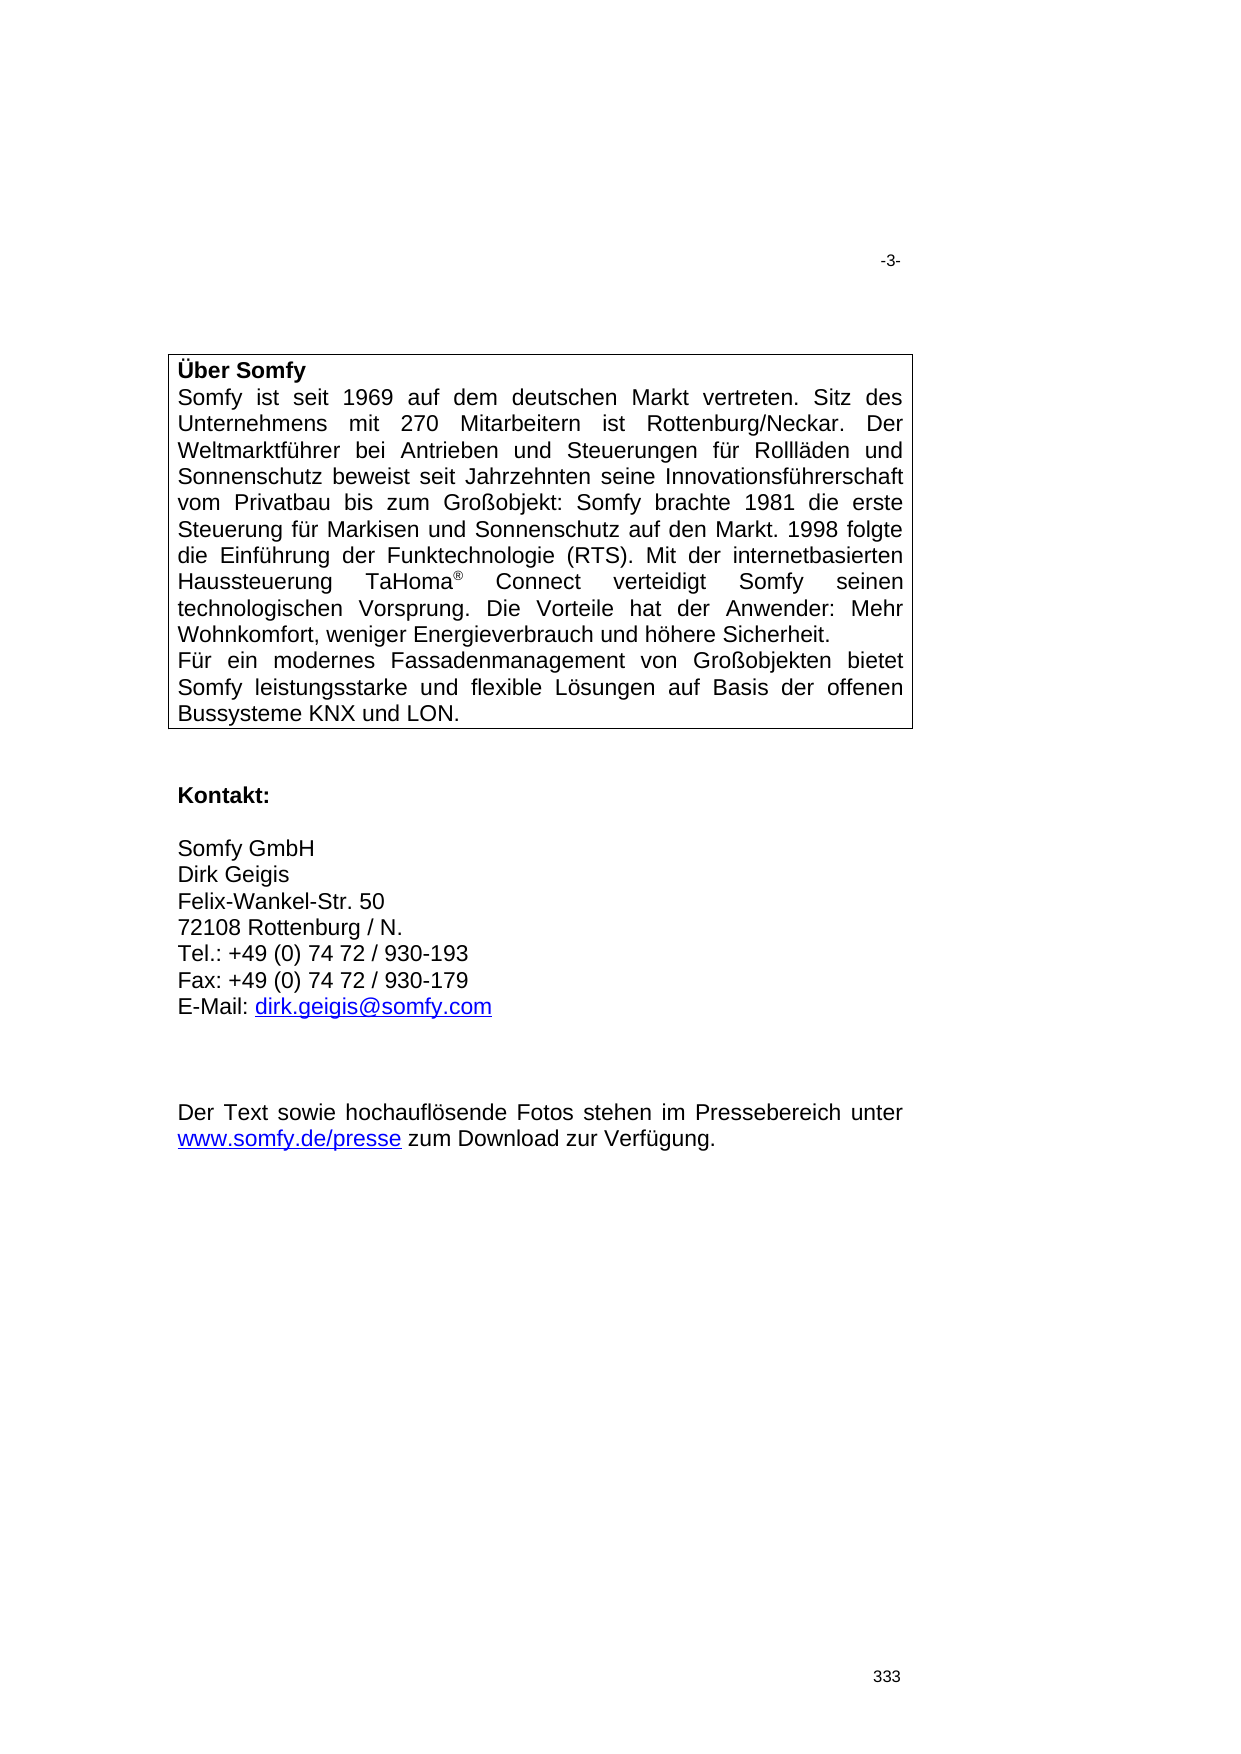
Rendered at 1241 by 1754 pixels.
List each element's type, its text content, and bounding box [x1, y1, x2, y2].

text 72108 Rottenburg / N. [177, 914, 903, 940]
text Fax: +49 (0) 74 72 / 930-179 [177, 967, 903, 993]
text Dirk Geigis [177, 861, 903, 888]
text Felix-Wankel-Str. 50 [177, 888, 903, 914]
text Somfy GmbH [177, 835, 903, 861]
text Der Text sowie hochauflösende Fotos stehen im Pressebereich unter www.somfy.de/presse zum Download zur Verfügung. [177, 1098, 903, 1151]
text Tel.: +49 (0) 74 72 / 930-193 [177, 940, 903, 967]
text Über Somfy [169, 355, 912, 384]
text E-Mail: dirk.geigis@somfy.com [177, 993, 903, 1019]
text Somfy ist seit 1969 auf dem deutschen Markt vertreten. Sitz des Unternehmens mit 270 Mitarbeitern ist Rottenburg/Neckar. Der Weltmarktführer bei Antrieben und Steuerungen für Rollläden und Sonnenschutz beweist seit Jahrzehnten seine Innovationsführerschaft vom Privatbau bis zum Großobjekt: Somfy brachte 1981 die erste Steuerung für Markisen und Sonnenschutz auf den Markt. 1998 folgte die Einführung der Funktechnologie (RTS). Mit der internetbasierten Haussteuerung TaHoma® Connect verteidigt Somfy seinen technologischen Vorsprung. Die Vorteile hat der Anwender: Mehr Wohnkomfort, weniger Energieverbrauch und höhere Sicherheit. [177, 384, 903, 644]
text Für ein modernes Fassadenmanagement von Großobjekten bietet Somfy leistungsstarke und flexible Lösungen auf Basis der offenen Bussysteme KNX und LON. [169, 644, 912, 728]
text Kontakt: [177, 782, 903, 809]
